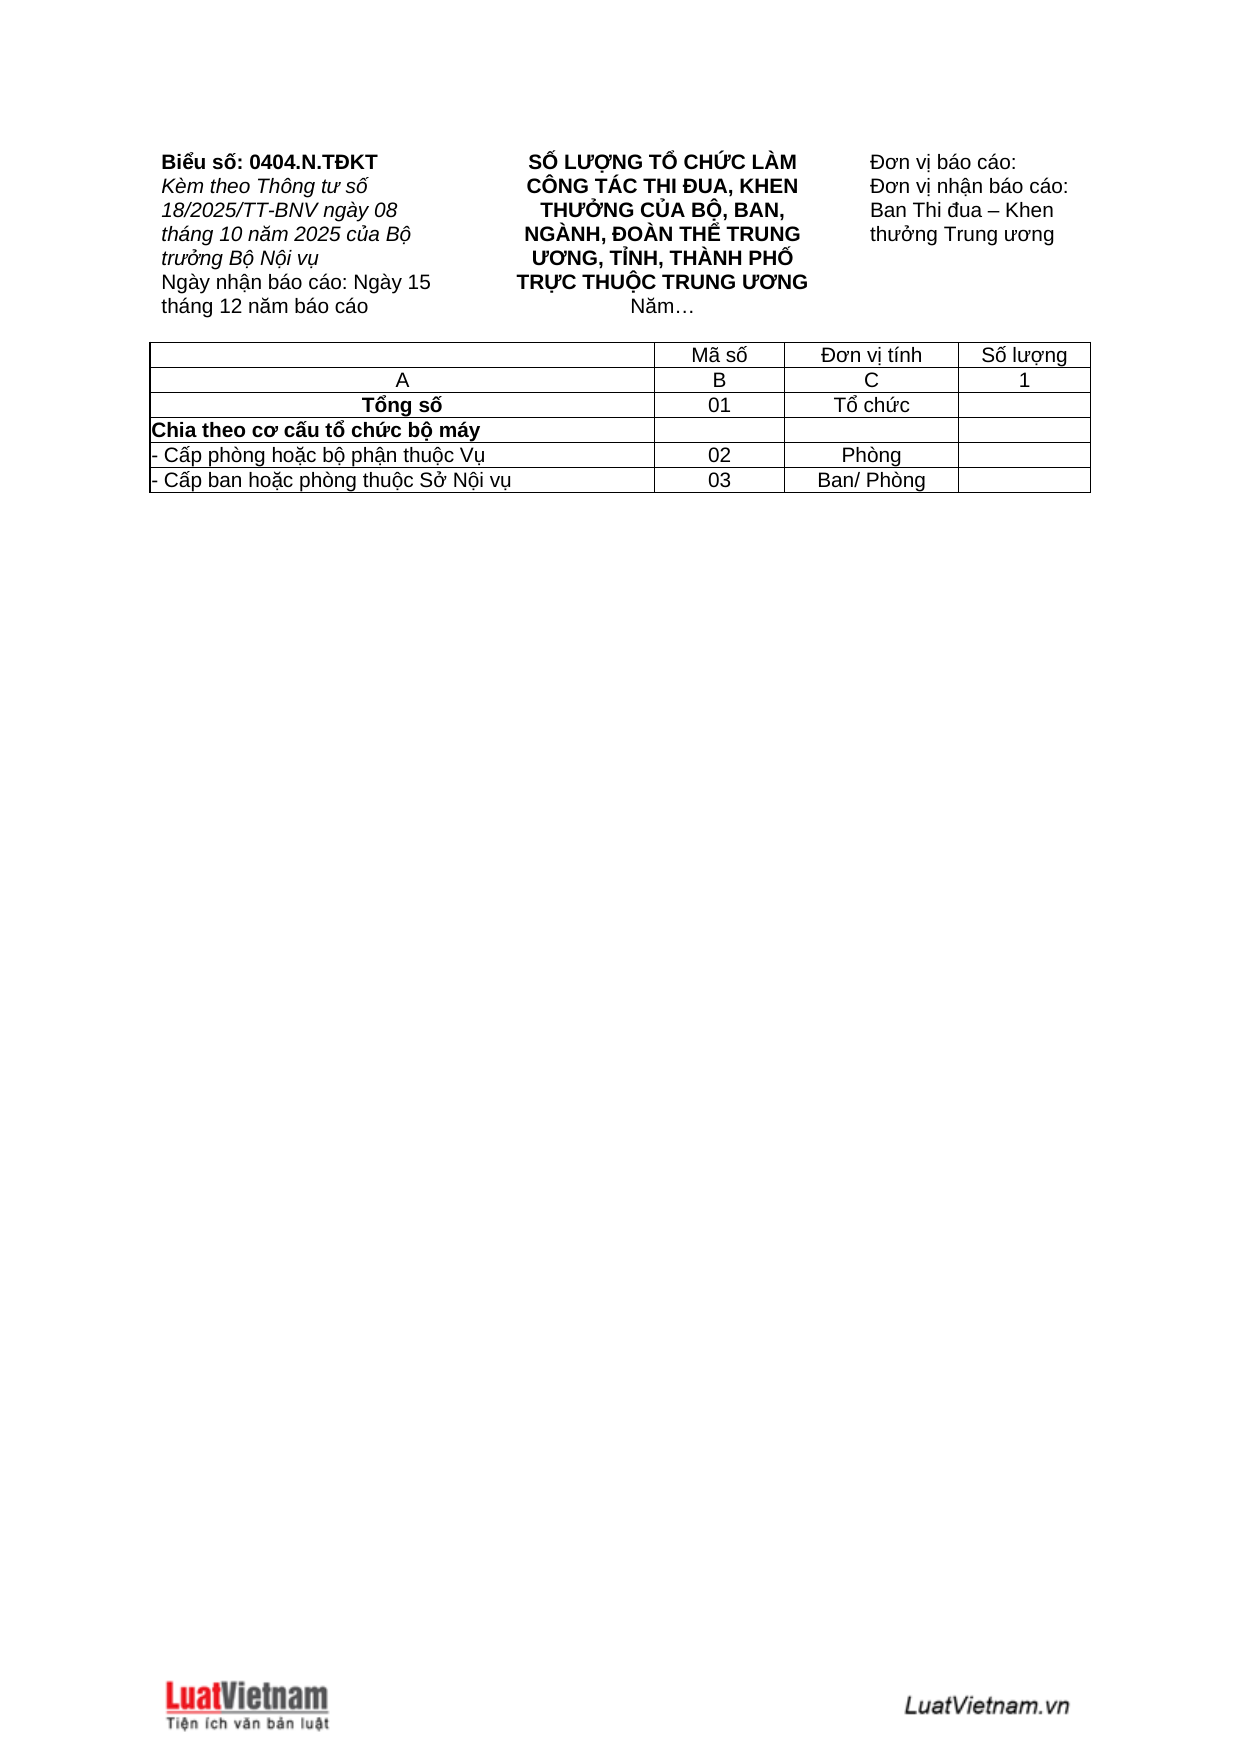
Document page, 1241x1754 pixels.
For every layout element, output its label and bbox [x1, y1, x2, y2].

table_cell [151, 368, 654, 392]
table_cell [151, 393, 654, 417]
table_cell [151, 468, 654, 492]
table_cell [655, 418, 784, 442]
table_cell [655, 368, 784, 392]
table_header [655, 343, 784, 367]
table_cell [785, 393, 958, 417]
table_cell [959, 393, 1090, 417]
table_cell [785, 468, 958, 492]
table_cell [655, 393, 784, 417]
picture [150, 1660, 1089, 1754]
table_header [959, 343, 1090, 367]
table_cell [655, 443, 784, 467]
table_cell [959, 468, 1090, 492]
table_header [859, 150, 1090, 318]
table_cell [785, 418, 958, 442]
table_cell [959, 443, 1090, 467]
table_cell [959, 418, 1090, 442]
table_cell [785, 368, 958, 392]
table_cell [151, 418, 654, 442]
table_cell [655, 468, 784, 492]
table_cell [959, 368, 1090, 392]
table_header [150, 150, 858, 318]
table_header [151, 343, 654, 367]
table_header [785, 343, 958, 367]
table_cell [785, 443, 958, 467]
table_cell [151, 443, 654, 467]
